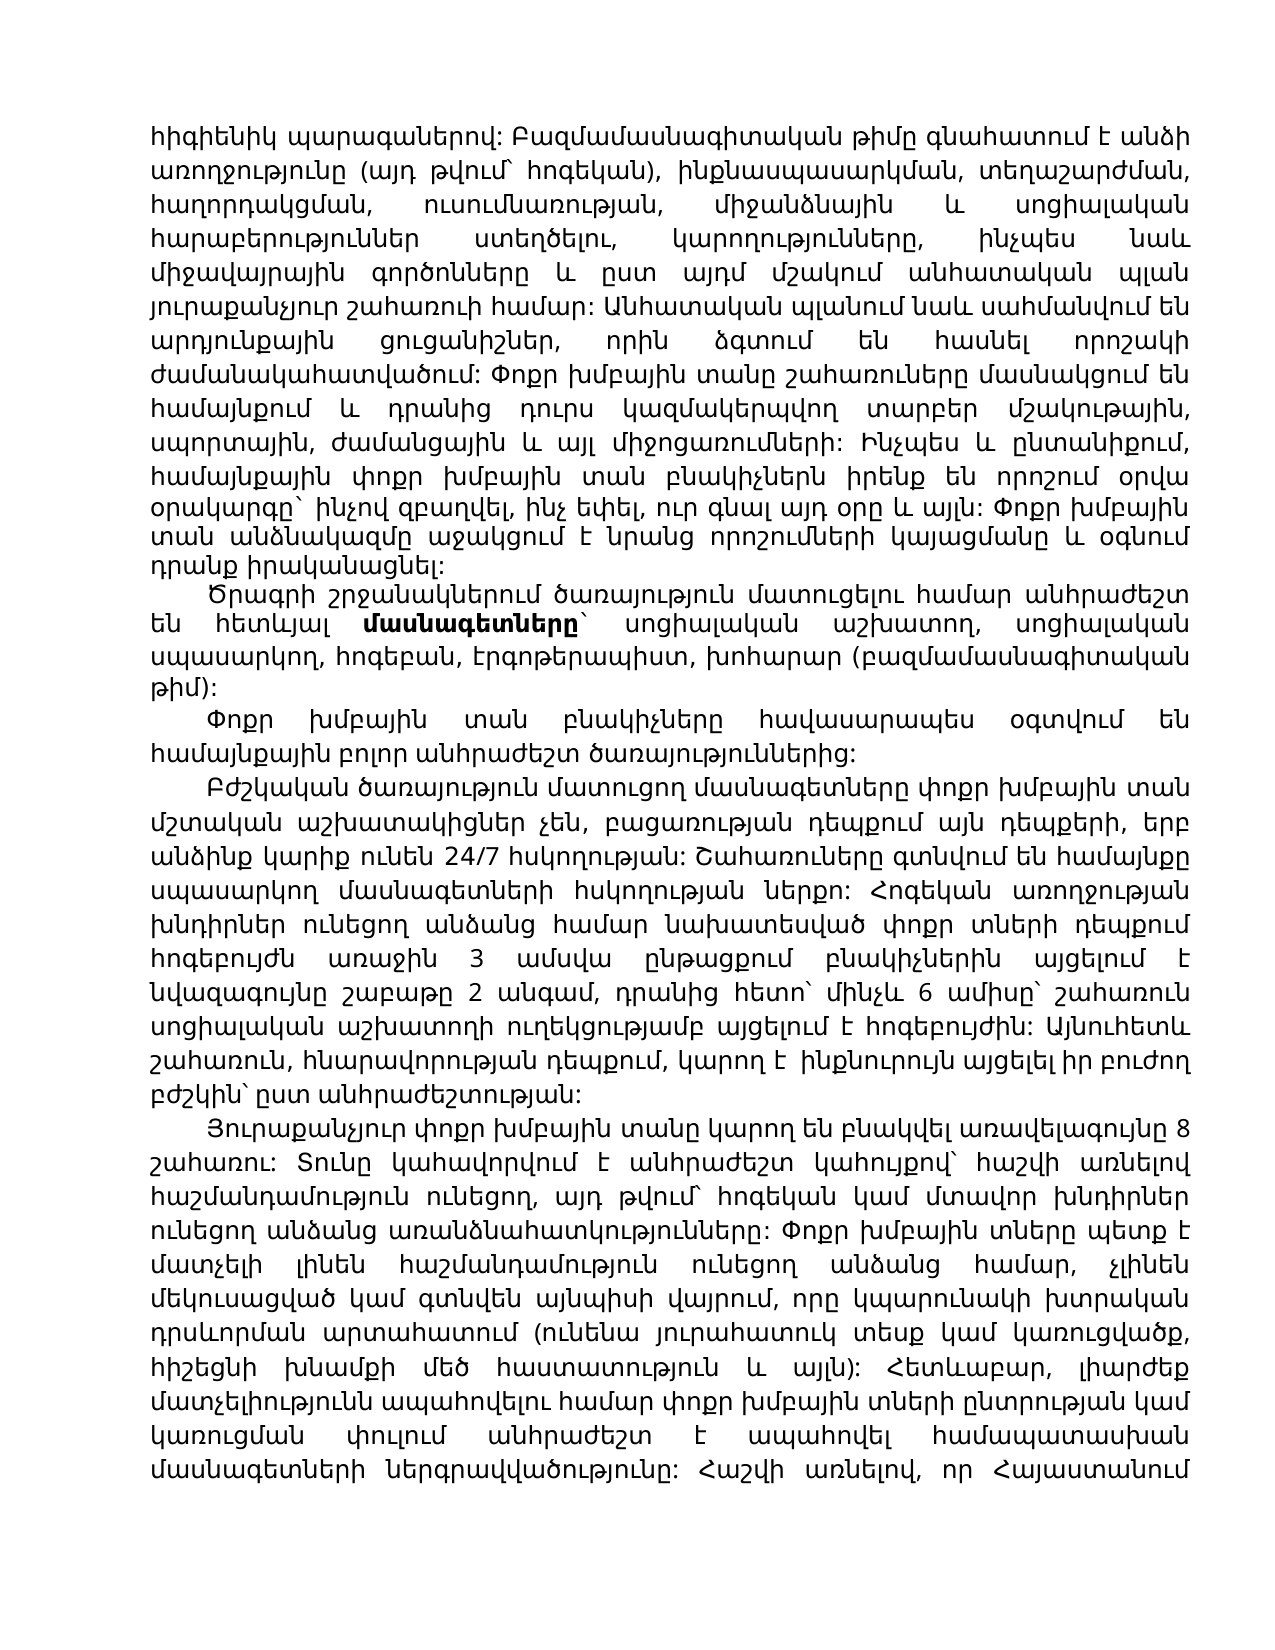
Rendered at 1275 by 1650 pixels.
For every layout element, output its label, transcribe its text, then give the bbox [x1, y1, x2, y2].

text Բժշկական ծառայություն մատուցող մասնագետները փոքր խմբային տան մշտական աշխատակիցներ չեն, բացառության դեպքում այն դեպքերի, երբ անձինք կարիք ունեն 24/7 հսկողության: Շահառուները գտնվում են համայնքը սպասարկող մասնագետների հսկողության ներքո: Հոգեկան առողջության խնդիրներ ունեցող անձանց համար նախատեսված փոքր տների դեպքում հոգեբույժն առաջին 3 ամսվա ընթացքում բնակիչներին այցելում է նվազագույնը շաբաթը 2 անգամ, դրանից հետո՝ մինչև 6 ամիսը՝ շահառուն սոցիալական աշխատողի ուղեկցությամբ այցելում է հոգեբույժին: Այնուհետև շահառուն, հնարավորության դեպքում, կարող է ինքնուրույն այցելել իր բուժող բժշկին՝ ըստ անհրաժեշտության: [150, 770, 1191, 1111]
text Ծրագրի շրջանակներում ծառայություն մատուցելու համար անհրաժեշտ են հետևյալ մասնագետները` սոցիալական աշխատող, սոցիալական սպասարկող, հոգեբան, էրգոթերապիստ, խոհարար (բազմամասնագիտական թիմ): [150, 580, 1191, 702]
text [150, 1111, 1191, 1485]
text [150, 118, 1191, 580]
text Փոքր խմբային տան բնակիչները հավասարապես օգտվում են համայնքային բոլոր անհրաժեշտ ծառայություններից: [150, 702, 1191, 770]
